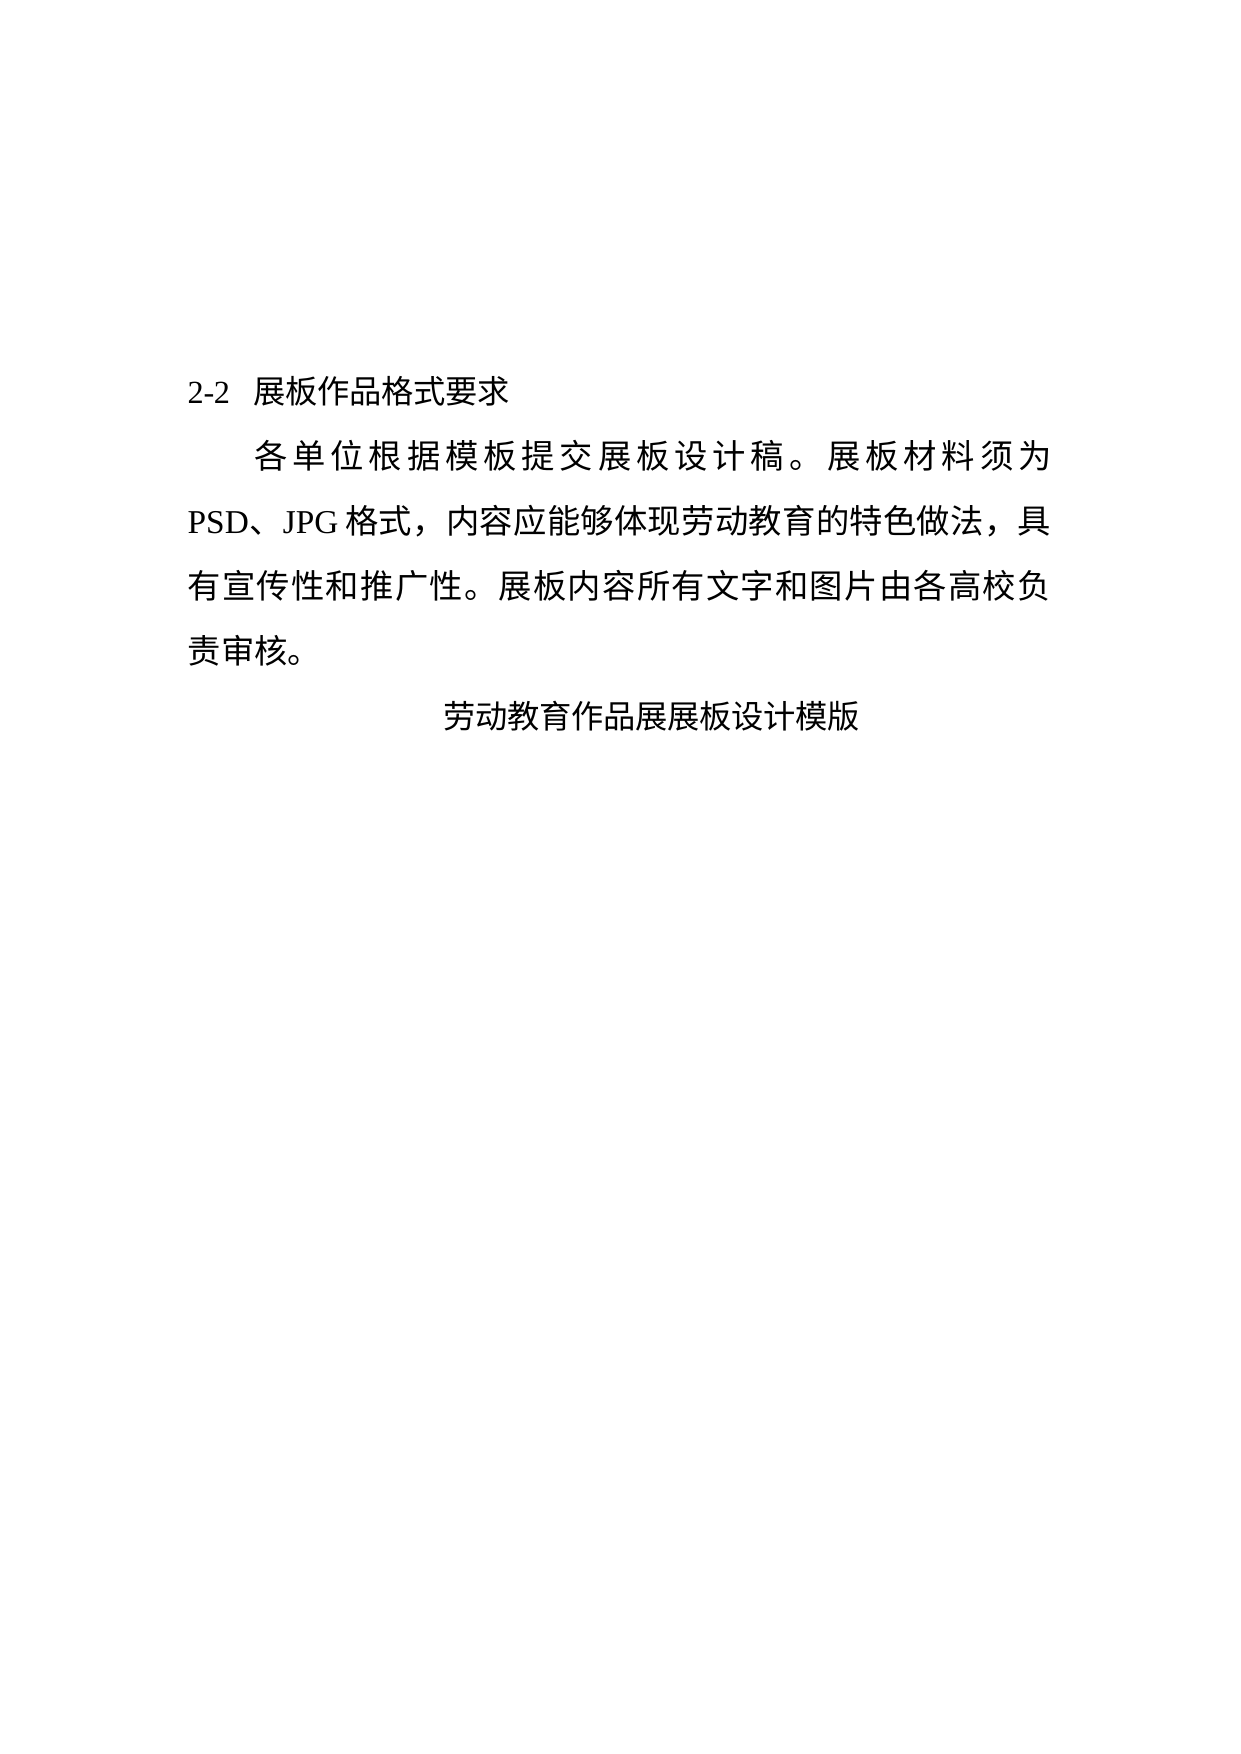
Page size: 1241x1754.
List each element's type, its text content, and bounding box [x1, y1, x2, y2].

text 2-2 展板作品格式要求 [187, 357, 1053, 422]
text 各单位根据模板提交展板设计稿。展板材料须为PSD、JPG格式，内容应能够体现劳动教育的特色做法，具有宣传性和推广性。展板内容所有文字和图片由各高校负责审核。 [187, 422, 1053, 682]
text 劳动教育作品展展板设计模版 [187, 682, 1053, 747]
